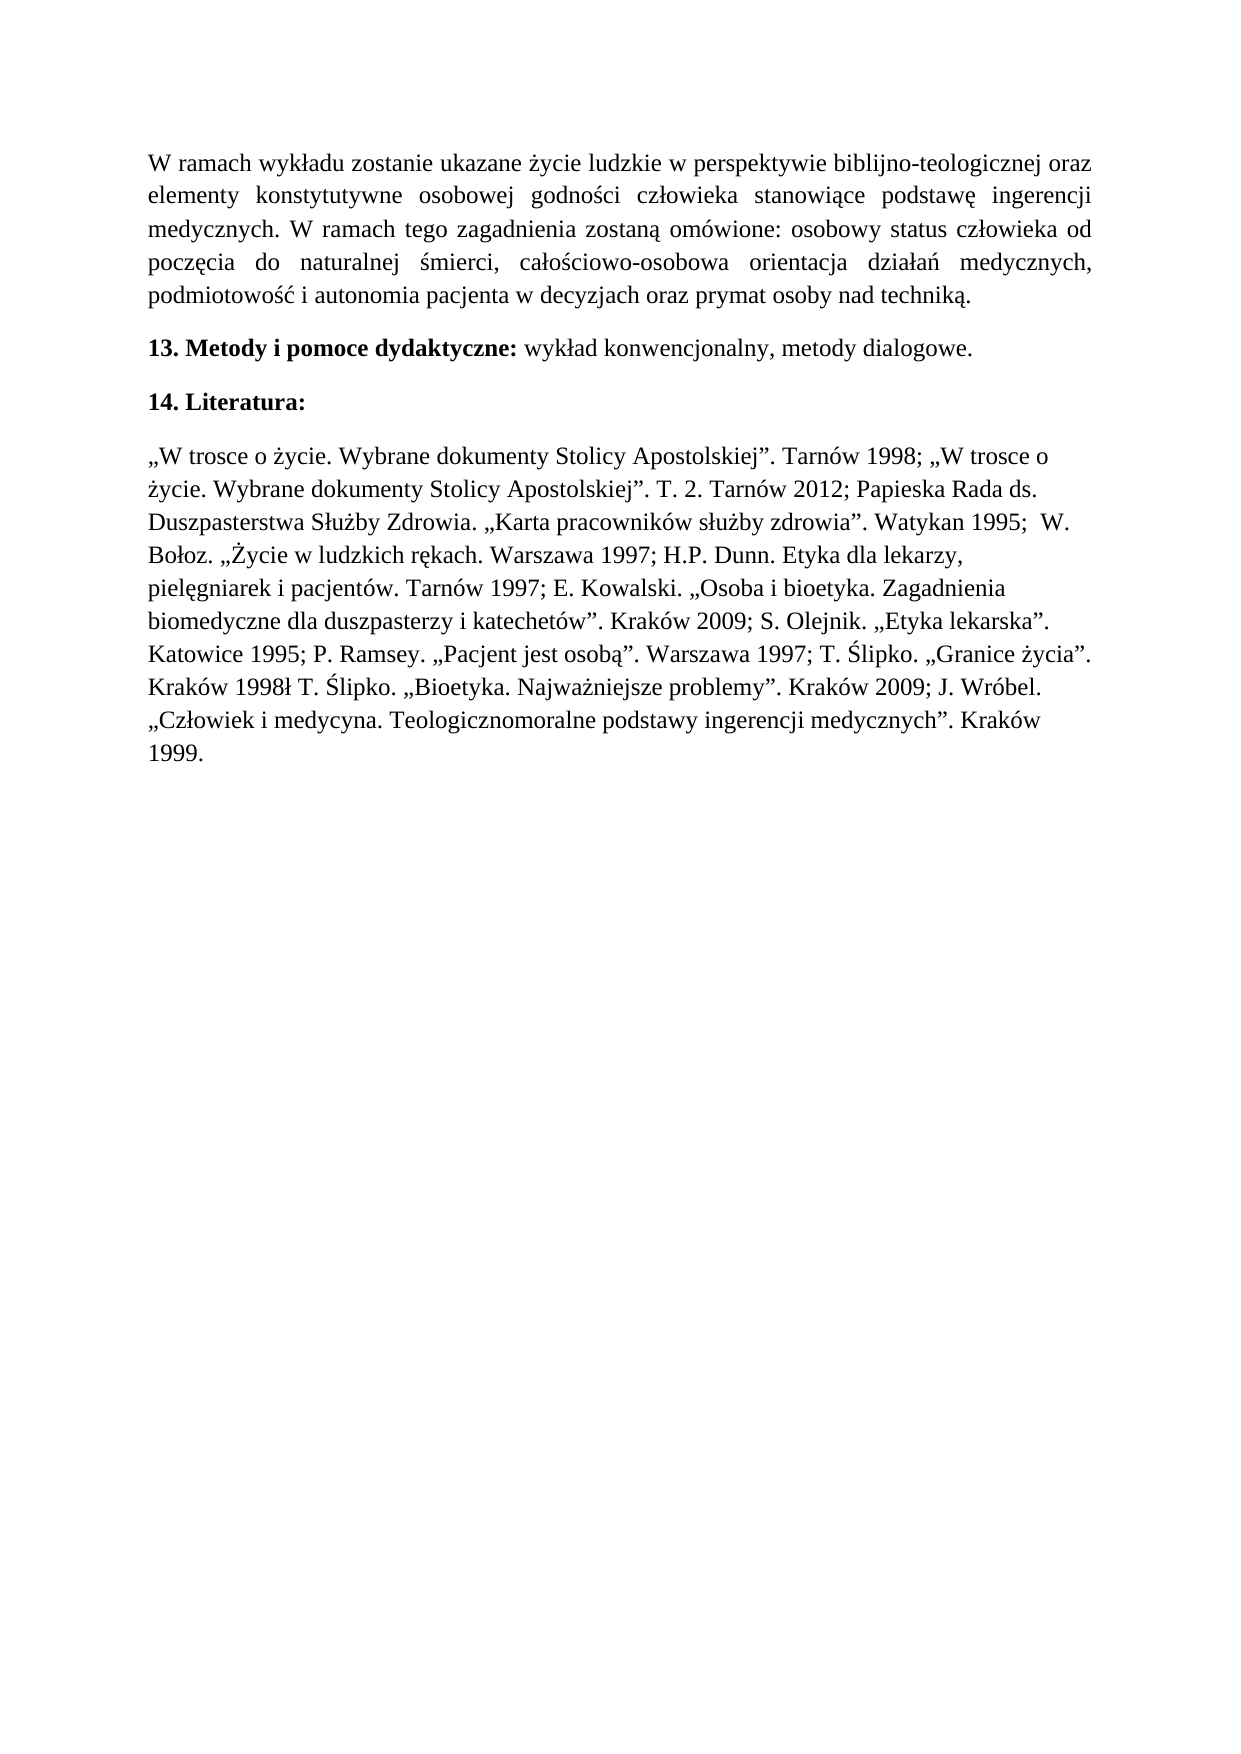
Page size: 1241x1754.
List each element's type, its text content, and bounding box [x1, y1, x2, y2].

text „W trosce o życie. Wybrane dokumenty Stolicy Apostolskiej”. Tarnów 1998; „W trosce o życie. Wybrane dokumenty Stolicy Apostolskiej”. T. 2. Tarnów 2012; Papieska Rada ds. Duszpasterstwa Służby Zdrowia. „Karta pracowników służby zdrowia”. Watykan 1995; W. Bołoz. „Życie w ludzkich rękach. Warszawa 1997; H.P. Dunn. Etyka dla lekarzy, pielęgniarek i pacjentów. Tarnów 1997; E. Kowalski. „Osoba i bioetyka. Zagadnienia biomedyczne dla duszpasterzy i katechetów”. Kraków 2009; S. Olejnik. „Etyka lekarska”. Katowice 1995; P. Ramsey. „Pacjent jest osobą”. Warszawa 1997; T. Ślipko. „Granice życia”. Kraków 1998ł T. Ślipko. „Bioetyka. Najważniejsze problemy”. Kraków 2009; J. Wróbel. „Człowiek i medycyna. Teologicznomoralne podstawy ingerencji medycznych”. Kraków 1999. [148, 441, 1093, 767]
text 13. Metody i pomoce dydaktyczne: wykład konwencjonalny, metody dialogowe. [148, 333, 1093, 362]
text 14. Literatura: [148, 387, 1093, 416]
text W ramach wykładu zostanie ukazane życie ludzkie w perspektywie biblijno-teologicznej oraz elementy konstytutywne osobowej godności człowieka stanowiące podstawę ingerencji medycznych. W ramach tego zagadnienia zostaną omówione: osobowy status człowieka od poczęcia do naturalnej śmierci, całościowo-osobowa orientacja działań medycznych, podmiotowość i autonomia pacjenta w decyzjach oraz prymat osoby nad techniką. [148, 148, 1093, 308]
